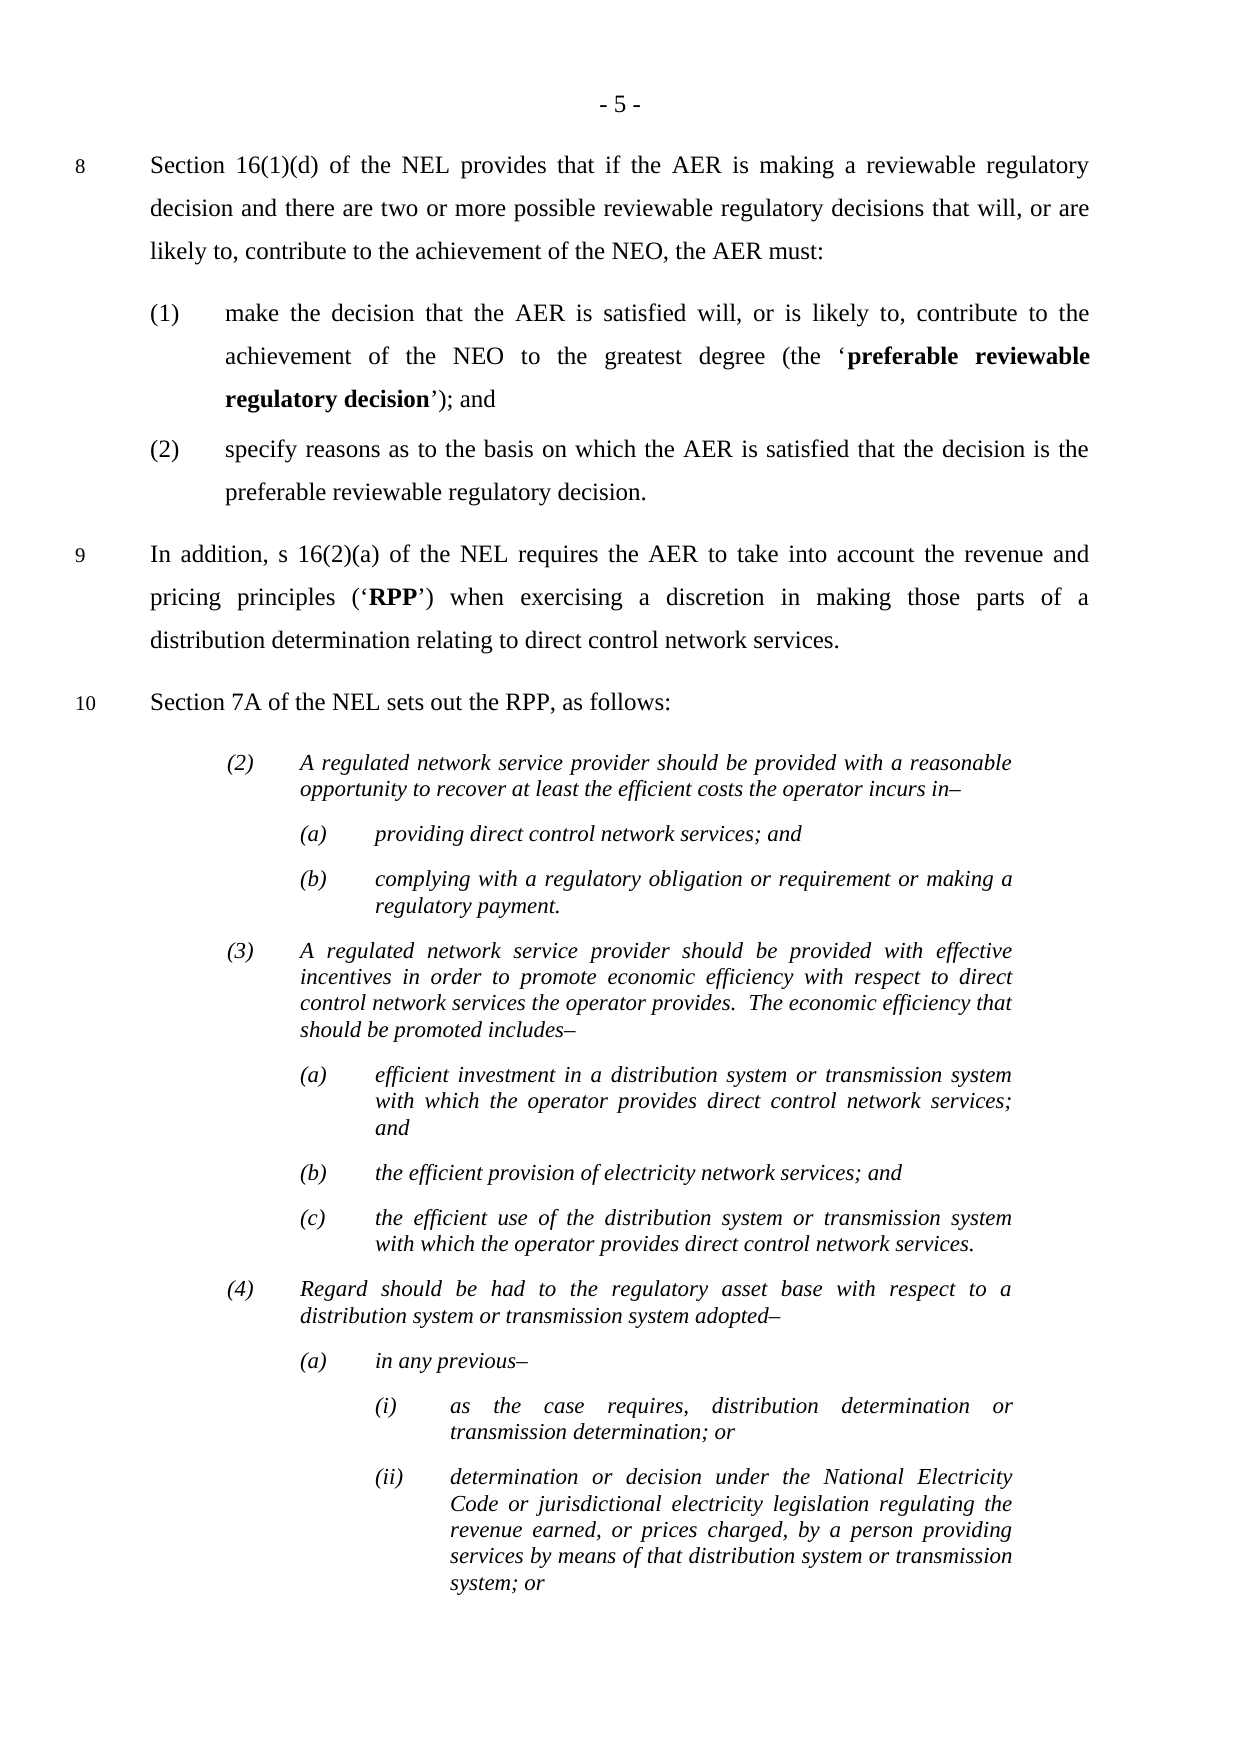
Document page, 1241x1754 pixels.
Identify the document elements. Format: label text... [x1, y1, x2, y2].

text (ii) determination or decision under the National Electricity Code or jurisdictional electricity legislation regulating the revenue earned, or prices charged, by a person providing services by means of that distribution system or transmission system; or [375, 1463, 1013, 1595]
text (i) as the case requires, distribution determination or transmission determination; or [375, 1392, 1013, 1444]
text (4) Regard should be had to the regulatory asset base with respect to a distribution system or transmission system adopted– [227, 1275, 1013, 1328]
text (3) A regulated network service provider should be provided with effective incentives in order to promote economic efficiency with respect to direct control network services the operator provides. The economic efficiency that should be promoted includes– [227, 937, 1013, 1042]
text (b) complying with a regulatory obligation or requirement or making a regulatory payment. [300, 865, 1013, 918]
text (a) in any previous– [300, 1347, 1013, 1373]
text (a) efficient investment in a distribution system or transmission system with which the operator provides direct control network services; and [300, 1061, 1013, 1140]
list specify reasons as to the basis on which the AER is satisfied that the decision is the preferable reviewable regulatory decision. [150, 434, 1090, 506]
text Section 7A of the NEL sets out the RPP, as follows: [75, 687, 1090, 716]
text Section 16(1)(d) of the NEL provides that if the AER is making a reviewable regulatory decision and there are two or more possible reviewable regulatory decisions that will, or are likely to, contribute to the achievement of the NEO, the AER must: [75, 150, 1090, 265]
text (b) the efficient provision of electricity network services; and [300, 1159, 1013, 1185]
text (c) the efficient use of the distribution system or transmission system with which the operator provides direct control network services. [300, 1204, 1013, 1257]
text (2) A regulated network service provider should be provided with a reasonable opportunity to recover at least the efficient costs the operator incurs in– [227, 749, 1013, 801]
text In addition, s 16(2)(a) of the NEL requires the AER to take into account the revenue and pricing principles (‘RPP’) when exercising a discretion in making those parts of a distribution determination relating to direct control network services. [75, 539, 1090, 654]
text (a) providing direct control network services; and [300, 820, 1013, 847]
list make the decision that the AER is satisfied will, or is likely to, contribute to the achievement of the NEO to the greatest degree (the ‘preferable reviewable regulatory decision’); and [150, 298, 1090, 413]
